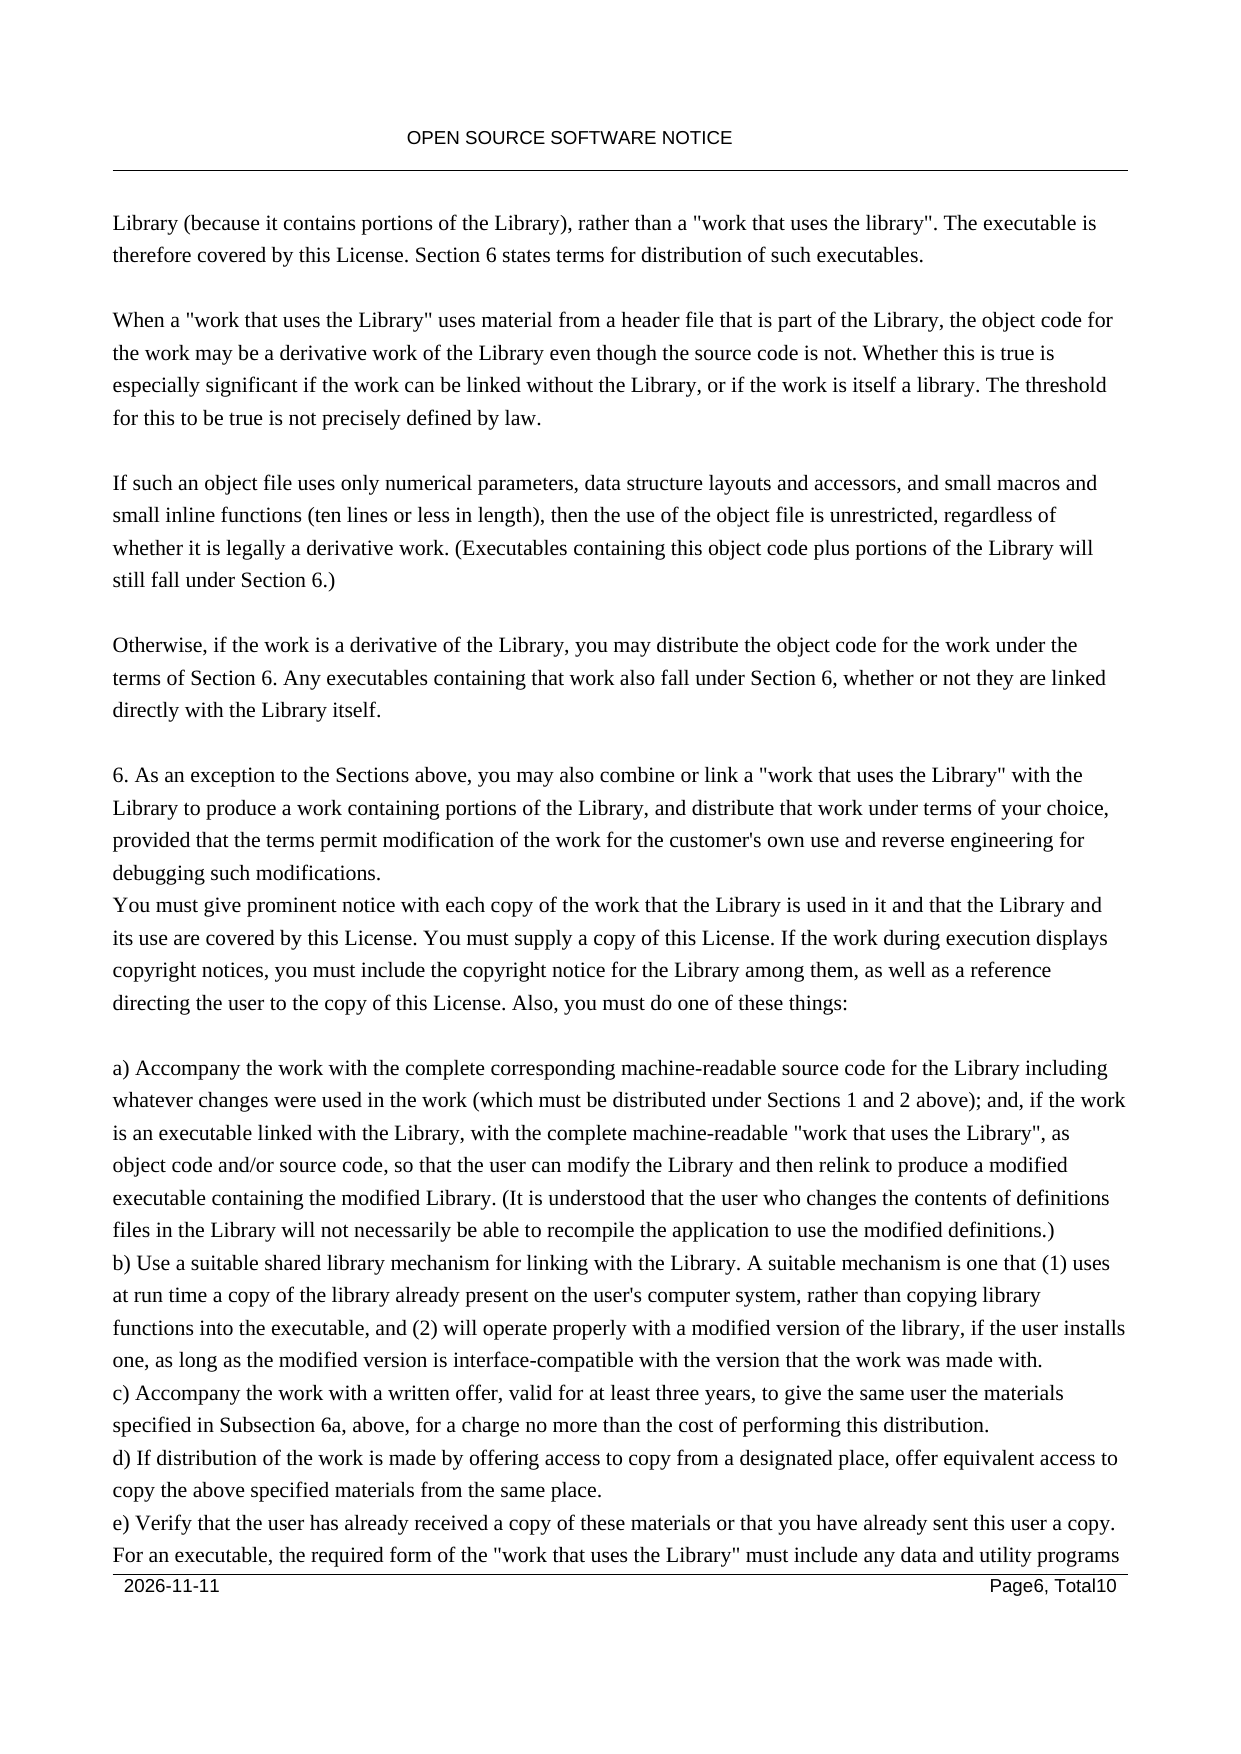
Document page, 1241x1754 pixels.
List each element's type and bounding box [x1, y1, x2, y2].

text [112, 206, 1128, 1571]
